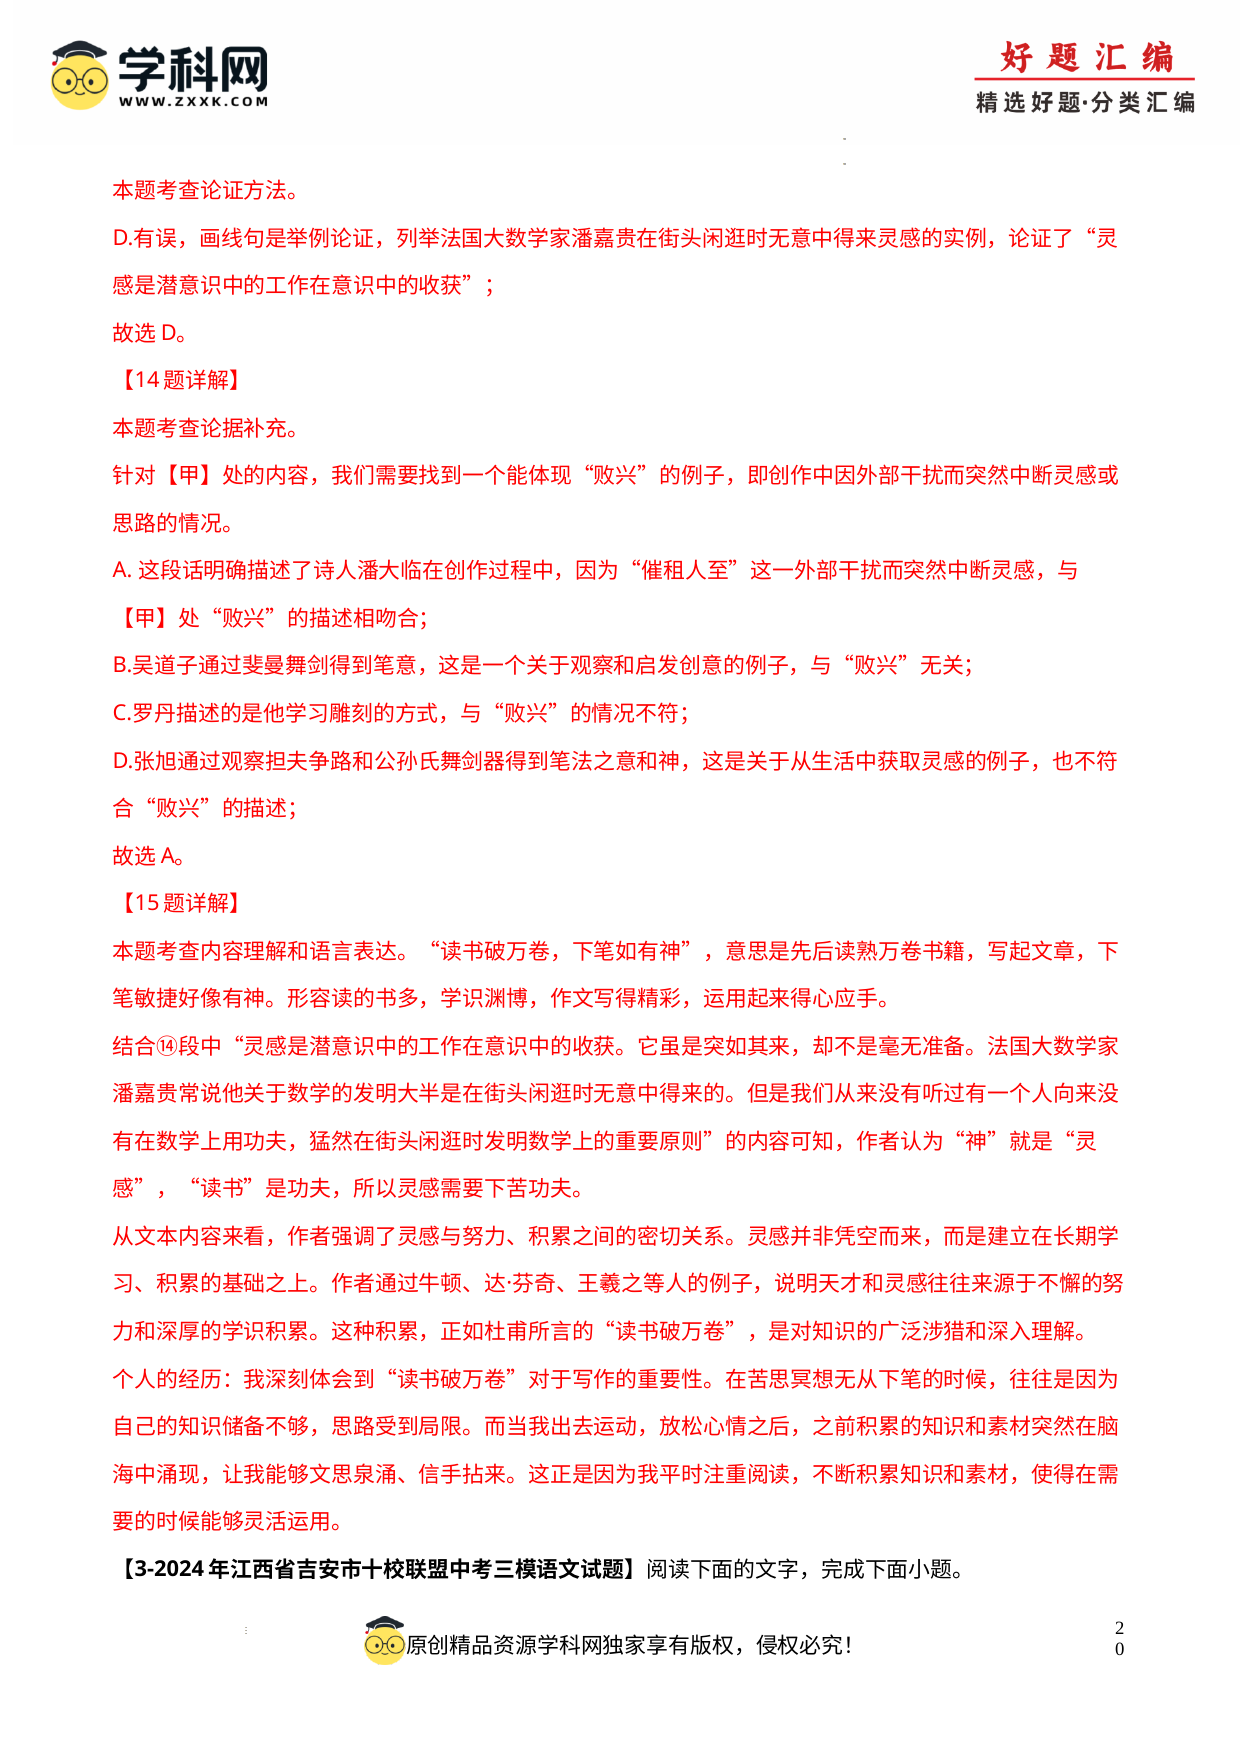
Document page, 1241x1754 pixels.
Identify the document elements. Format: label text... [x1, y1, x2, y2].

text 【3-2024年江西省吉安市十校联盟中考三模语文试题】阅读下面的文字，完成下面小题。 [112, 1552, 1128, 1583]
text C.罗丹描述的是他学习雕刻的方式，与“败兴”的情况不符； [112, 696, 1128, 728]
text A. 这段话明确描述了诗人潘大临在创作过程中，因为“催租人至”这一外部干扰而突然中断灵感，与【甲】处“败兴”的描述相吻合； [112, 553, 1128, 633]
text D.有误，画线句是举例论证，列举法国大数学家潘嘉贵在街头闲逛时无意中得来灵感的实例，论证了“灵感是潜意识中的工作在意识中的收获”； [112, 221, 1128, 300]
text 故选D。 [112, 316, 1128, 347]
text 个人的经历：我深刻体会到“读书破万卷”对于写作的重要性。在苦思冥想无从下笔的时候，往往是因为自己的知识储备不够，思路受到局限。而当我出去运动，放松心情之后，之前积累的知识和素材突然在脑海中涌现，让我能够文思泉涌、信手拈来。这正是因为我平时注重阅读，不断积累知识和素材，使得在需要的时候能够灵活运用。 [112, 1362, 1128, 1536]
text 【14题详解】 [112, 363, 1128, 395]
text 针对【甲】处的内容，我们需要找到一个能体现“败兴”的例子，即创作中因外部干扰而突然中断灵感或思路的情况。 [112, 458, 1128, 537]
text 故选A。 [112, 839, 1128, 871]
text 【15题详解】 [112, 886, 1128, 918]
text 本题考查论证方法。 [112, 173, 1128, 205]
text 从文本内容来看，作者强调了灵感与努力、积累之间的密切关系。灵感并非凭空而来，而是建立在长期学习、积累的基础之上。作者通过牛顿、达·芬奇、王羲之等人的例子，说明天才和灵感往往来源于不懈的努力和深厚的学识积累。这种积累，正如杜甫所言的“读书破万卷”，是对知识的广泛涉猎和深入理解。 [112, 1219, 1128, 1346]
text 结合⑭段中“灵感是潜意识中的工作在意识中的收获。它虽是突如其来，却不是毫无准备。法国大数学家潘嘉贵常说他关于数学的发明大半是在街头闲逛时无意中得来的。但是我们从来没有听过有一个人向来没有在数学上用功夫，猛然在街头闲逛时发明数学上的重要原则”的内容可知，作者认为“神”就是“灵感”，“读书”是功夫，所以灵感需要下苦功夫。 [112, 1029, 1128, 1203]
text 本题考查内容理解和语言表达。“读书破万卷，下笔如有神”，意思是先后读熟万卷书籍，写起文章，下笔敏捷好像有神。形容读的书多，学识渊博，作文写得精彩，运用起来得心应手。 [112, 934, 1128, 1013]
picture [364, 1616, 406, 1665]
text D.张旭通过观察担夫争路和公孙氏舞剑器得到笔法之意和神，这是关于从生活中获取灵感的例子，也不符合“败兴”的描述； [112, 744, 1128, 823]
picture [12, 0, 1241, 145]
text 本题考查论据补充。 [112, 411, 1128, 442]
text B.吴道子通过斐曼舞剑得到笔意，这是一个关于观察和启发创意的例子，与“败兴”无关； [112, 648, 1128, 680]
